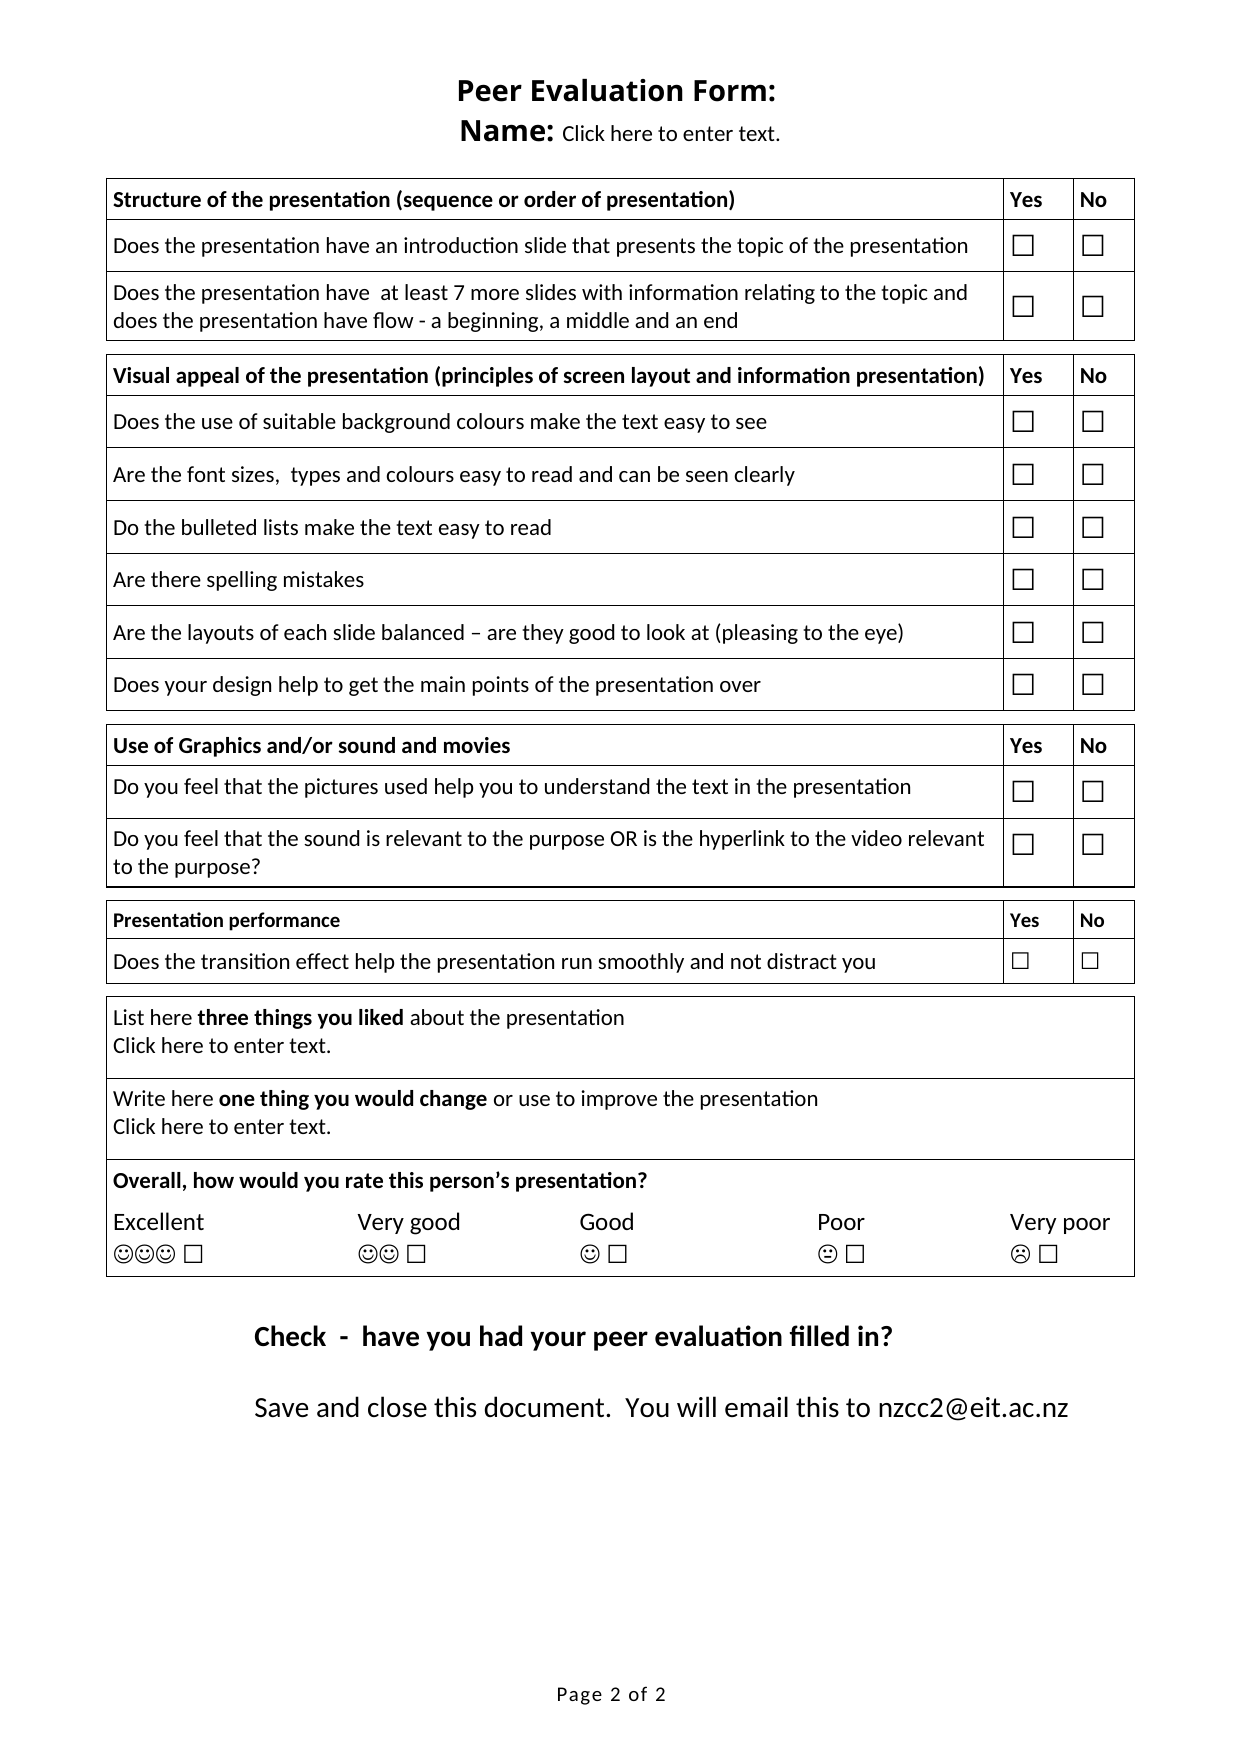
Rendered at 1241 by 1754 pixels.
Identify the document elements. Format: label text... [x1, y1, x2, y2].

table_cell Does your design help to get the main points of the presentation over [107, 659, 1003, 710]
table_cell [1074, 396, 1134, 447]
table_cell [1004, 501, 1073, 552]
table_header Presentation performance [107, 901, 1003, 938]
table_header List here three things you liked about the presentation [107, 997, 1134, 1077]
table_cell [1074, 220, 1134, 271]
table_cell Do the bulleted lists make the text easy to read [107, 501, 1003, 552]
table_header Visual appeal of the presentation (principles of screen layout and information presentation) [107, 355, 1003, 395]
table_header Structure of the presentation (sequence or order of presentation) [107, 179, 1003, 219]
table_header Yes [1004, 725, 1073, 765]
table_cell Does the presentation have at least 7 more slides with information relating to the topic and does the presentation have flow - a beginning, a middle and an end [107, 272, 1003, 340]
text Peer Evaluation Form: Name: [106, 70, 1134, 150]
table_header No [1074, 355, 1134, 395]
table_cell [1074, 659, 1134, 710]
table_header Yes [1004, 901, 1073, 938]
table_cell Good [573, 1200, 811, 1276]
table_cell [1074, 939, 1134, 982]
table_header Yes [1004, 179, 1073, 219]
table_cell [1074, 272, 1134, 340]
table_cell Do you feel that the pictures used help you to understand the text in the presentation [107, 766, 1003, 817]
table_cell [1074, 554, 1134, 605]
table_header Use of Graphics and/or sound and movies [107, 725, 1003, 765]
table_cell Are the font sizes, types and colours easy to read and can be seen clearly [107, 448, 1003, 500]
table_cell Very poor [1004, 1200, 1134, 1276]
table_header Yes [1004, 355, 1073, 395]
table_cell Do you feel that the sound is relevant to the purpose OR is the hyperlink to the video relevant to the purpose? [107, 819, 1003, 886]
table_cell Does the transition effect help the presentation run smoothly and not distract you [107, 939, 1003, 982]
text Save and close this document. You will email this to nzcc2@eit.ac.nz [254, 1389, 1110, 1425]
table_cell Write here one thing you would change or use to improve the presentation [107, 1079, 1134, 1159]
table_cell [1074, 448, 1134, 500]
table_cell [1004, 606, 1073, 658]
table_cell [1004, 448, 1073, 500]
table_cell [1074, 606, 1134, 658]
table_cell Excellent [107, 1200, 351, 1276]
table_cell Very good [351, 1200, 573, 1276]
table_cell [1074, 766, 1134, 817]
table_header No [1074, 179, 1134, 219]
table_cell Does the use of suitable background colours make the text easy to see [107, 396, 1003, 447]
table_cell [1004, 659, 1073, 710]
table_cell [1074, 819, 1134, 886]
table_cell [1004, 272, 1073, 340]
table_cell [1004, 220, 1073, 271]
table_cell [1074, 501, 1134, 552]
table_cell [1004, 554, 1073, 605]
table_cell Are there spelling mistakes [107, 554, 1003, 605]
table_cell [1004, 396, 1073, 447]
table_header No [1074, 725, 1134, 765]
text Check - have you had your peer evaluation filled in? [254, 1318, 1110, 1353]
table_cell Does the presentation have an introduction slide that presents the topic of the presentation [107, 220, 1003, 271]
table_header No [1074, 901, 1134, 938]
table_cell Poor [811, 1200, 1004, 1276]
table_cell [1004, 766, 1073, 817]
table_cell Overall, how would you rate this person’s presentation? [107, 1160, 1134, 1200]
table_cell Are the layouts of each slide balanced – are they good to look at (pleasing to the eye) [107, 606, 1003, 658]
table_cell [1004, 939, 1073, 982]
table_cell [1004, 819, 1073, 886]
